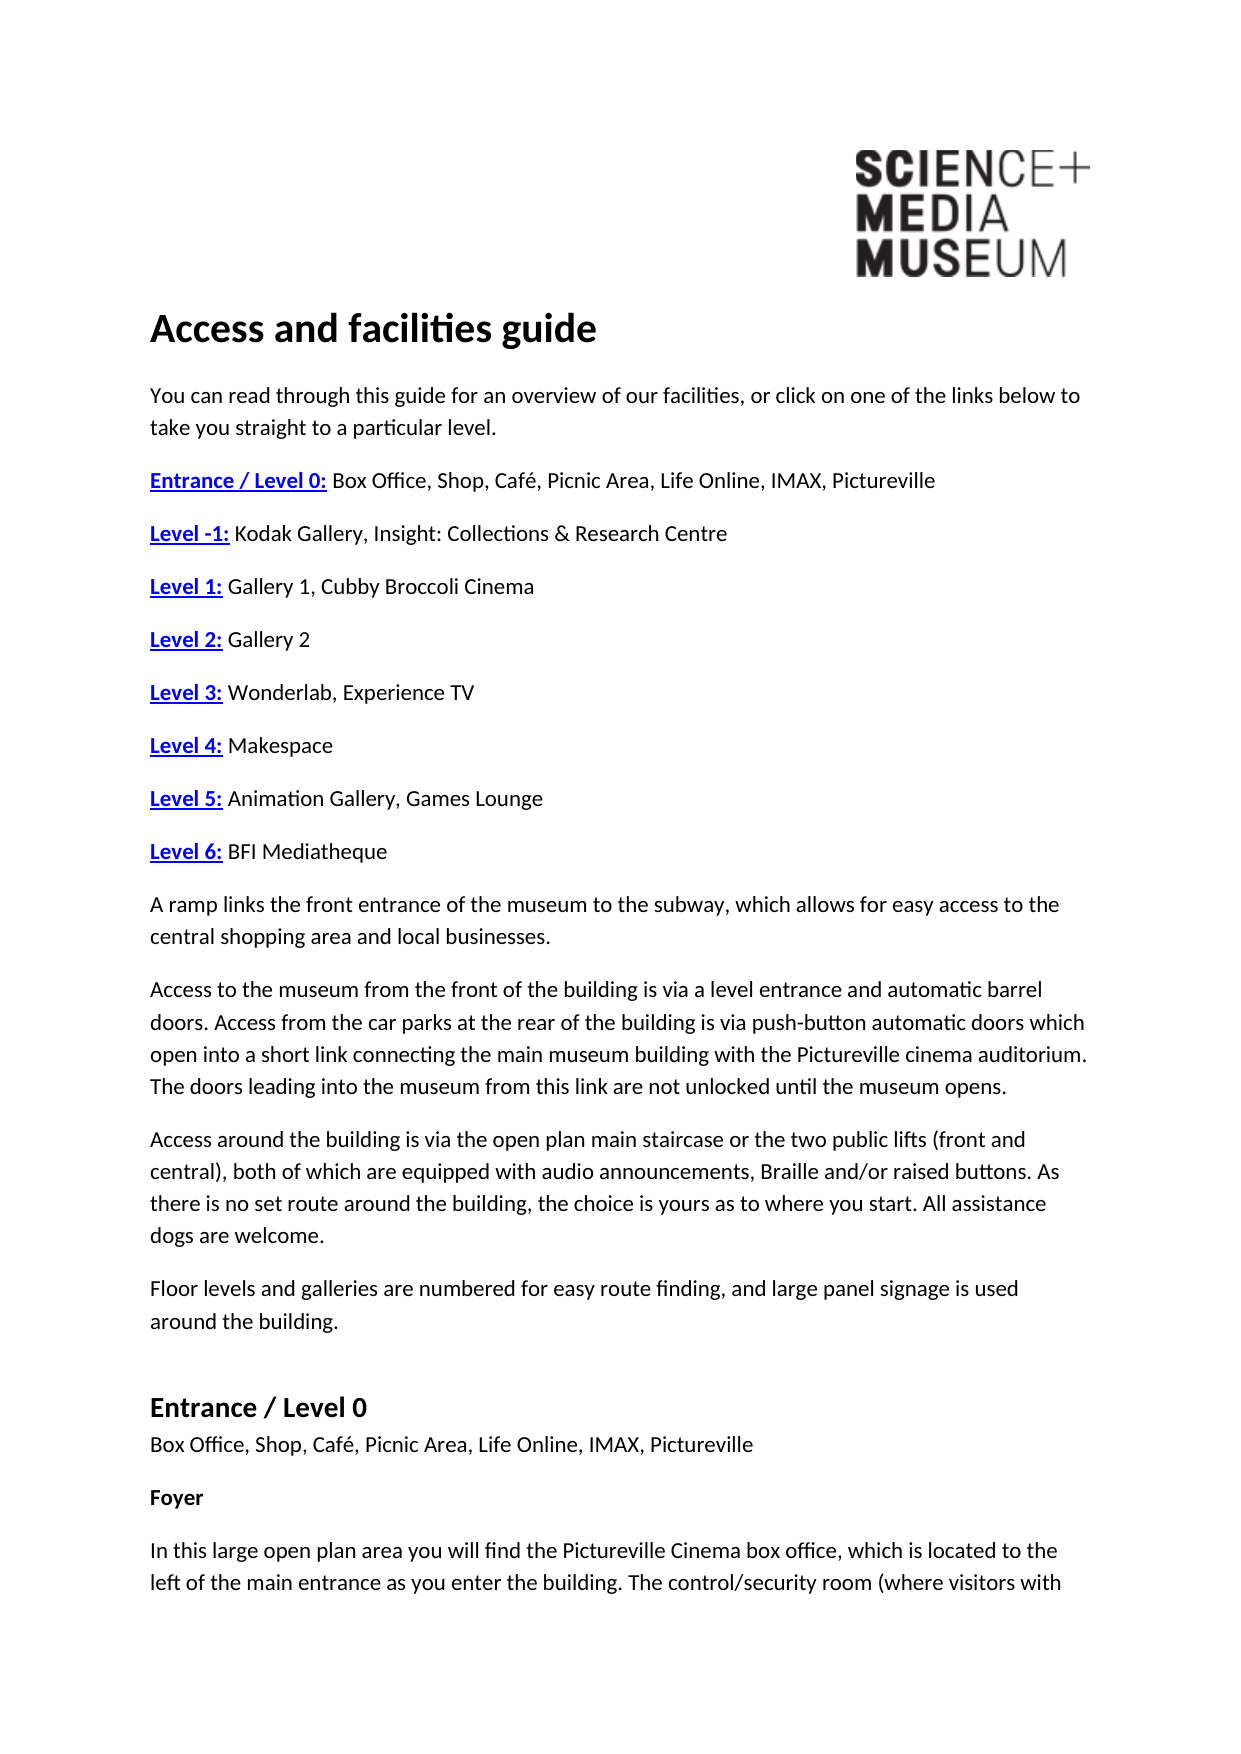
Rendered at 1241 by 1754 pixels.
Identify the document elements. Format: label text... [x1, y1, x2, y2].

picture [856, 150, 1091, 277]
text Level 4: Makespace [150, 731, 1090, 759]
text Entrance / Level 0: Box Office, Shop, Café, Picnic Area, Life Online, IMAX, Pictureville [150, 466, 1090, 494]
text Level 1: Gallery 1, Cubby Broccoli Cinema [150, 572, 1090, 600]
subtitle Entrance / Level 0 [150, 1389, 1090, 1424]
text Foyer [150, 1483, 1090, 1511]
text Access around the building is via the open plan main staircase or the two public lifts (front and central), both of which are equipped with audio announcements, Braille and/or raised buttons. As there is no set route around the building, the choice is yours as to where you start. All assistance dogs are welcome. [150, 1125, 1090, 1249]
text Access to the museum from the front of the building is via a level entrance and automatic barrel doors. Access from the car parks at the rear of the building is via push-button automatic doors which open into a short link connecting the main museum building with the Pictureville cinema auditorium. The doors leading into the museum from this link are not unlocked until the museum opens. [150, 975, 1090, 1100]
text Floor levels and galleries are numbered for easy route finding, and large panel signage is used around the building. [150, 1274, 1090, 1335]
text A ramp links the front entrance of the museum to the subway, which allows for easy access to the central shopping area and local businesses. [150, 890, 1090, 950]
text Level 5: Animation Gallery, Games Lounge [150, 784, 1090, 812]
text You can read through this guide for an overview of our facilities, or click on one of the links below to take you straight to a particular level. [150, 381, 1090, 441]
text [150, 1536, 1090, 1596]
text Access and facilities guide [150, 302, 1090, 352]
text Level -1: Kodak Gallery, Insight: Collections & Research Centre [150, 519, 1090, 547]
text Level 6: BFI Mediatheque [150, 837, 1090, 865]
text Box Office, Shop, Café, Picnic Area, Life Online, IMAX, Pictureville [150, 1430, 1090, 1458]
text Level 2: Gallery 2 [150, 625, 1090, 653]
text Level 3: Wonderlab, Experience TV [150, 678, 1090, 706]
